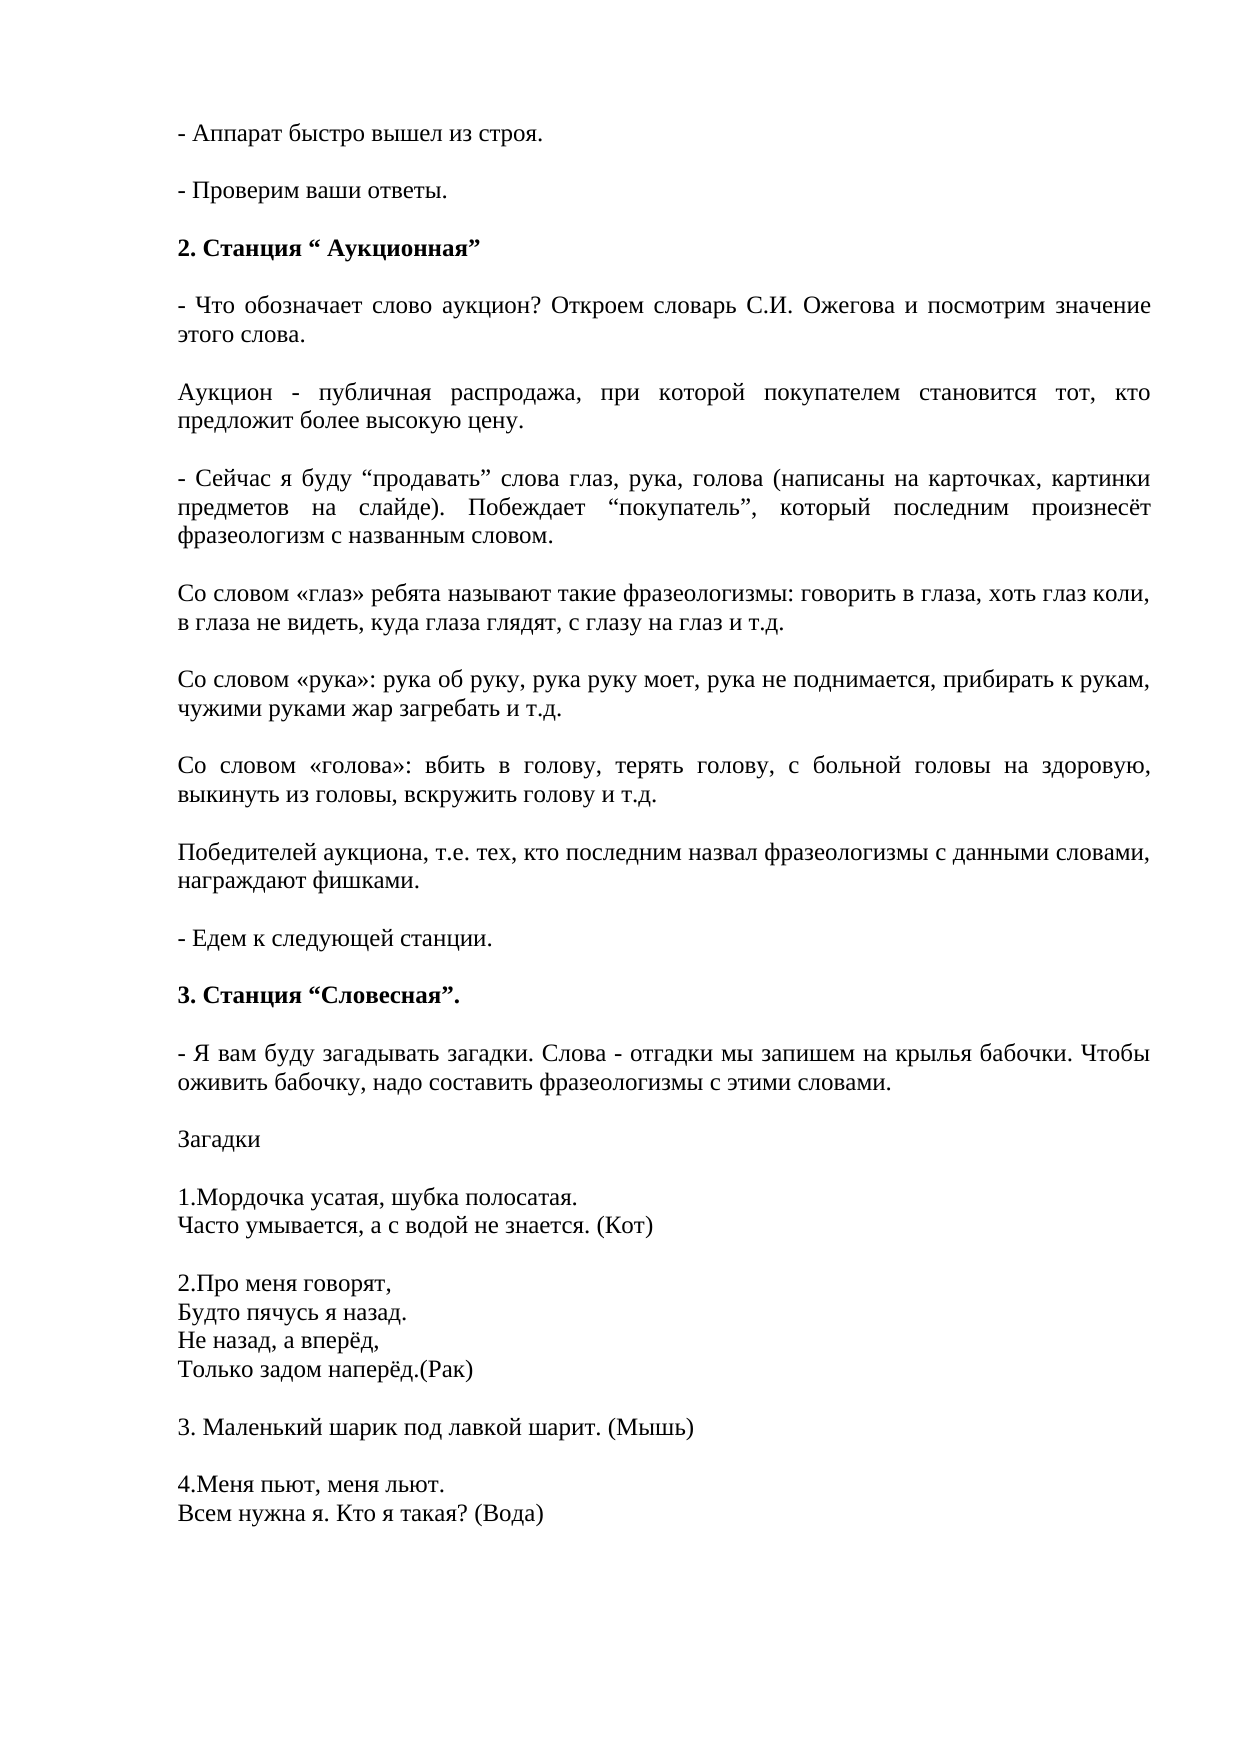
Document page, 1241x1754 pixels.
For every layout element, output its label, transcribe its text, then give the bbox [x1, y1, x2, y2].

text Победителей аукциона, т.е. тех, кто последним назвал фразеологизмы с данными словами, награждают фишками. [177, 837, 1152, 894]
text Аукцион - публичная распродажа, при которой покупателем становится тот, кто предложит более высокую цену. [177, 377, 1152, 434]
text 3. Станция “Словесная”. [177, 981, 1152, 1009]
text Не назад, а вперёд, [177, 1326, 1152, 1354]
text - Сейчас я буду “продавать” слова глаз, рука, голова (написаны на карточках, картинки предметов на слайде). Побеждает “покупатель”, который последним произнесёт фразеологизм с названным словом. [177, 463, 1152, 549]
text Со словом «глаз» ребята называют такие фразеологизмы: говорить в глаза, хоть глаз коли, в глаза не видеть, куда глаза глядят, с глазу на глаз и т.д. [177, 578, 1152, 636]
text 3. Маленький шарик под лавкой шарит. (Мышь) [177, 1412, 1152, 1441]
text Часто умывается, а с водой не знается. (Кот) [177, 1211, 1152, 1239]
text Со словом «рука»: рука об руку, рука руку моет, рука не поднимается, прибирать к рукам, чужими руками жар загребать и т.д. [177, 664, 1152, 722]
text - Что обозначает слово аукцион? Откроем словарь С.И. Ожегова и посмотрим значение этого слова. [177, 291, 1152, 348]
text 4.Меня пьют, меня льют. [177, 1469, 1152, 1498]
text - Едем к следующей станции. [177, 923, 1152, 952]
text 1.Мордочка усатая, шубка полосатая. [177, 1182, 1152, 1211]
text Всем нужна я. Кто я такая? (Вода) [177, 1498, 1152, 1527]
text Загадки [177, 1124, 1152, 1153]
text - Проверим ваши ответы. [177, 176, 1152, 204]
text Только задом наперёд.(Рак) [177, 1354, 1152, 1383]
text Будто пячусь я назад. [177, 1297, 1152, 1326]
text - Аппарат быстро вышел из строя. [177, 118, 1152, 147]
text 2. Станция “ Аукционная” [177, 233, 1152, 262]
text 2.Про меня говорят, [177, 1268, 1152, 1297]
text - Я вам буду загадывать загадки. Слова - отгадки мы запишем на крылья бабочки. Чтобы оживить бабочку, надо составить фразеологизмы с этими словами. [177, 1038, 1152, 1096]
text Со словом «голова»: вбить в голову, терять голову, с больной головы на здоровую, выкинуть из головы, вскружить голову и т.д. [177, 751, 1152, 808]
